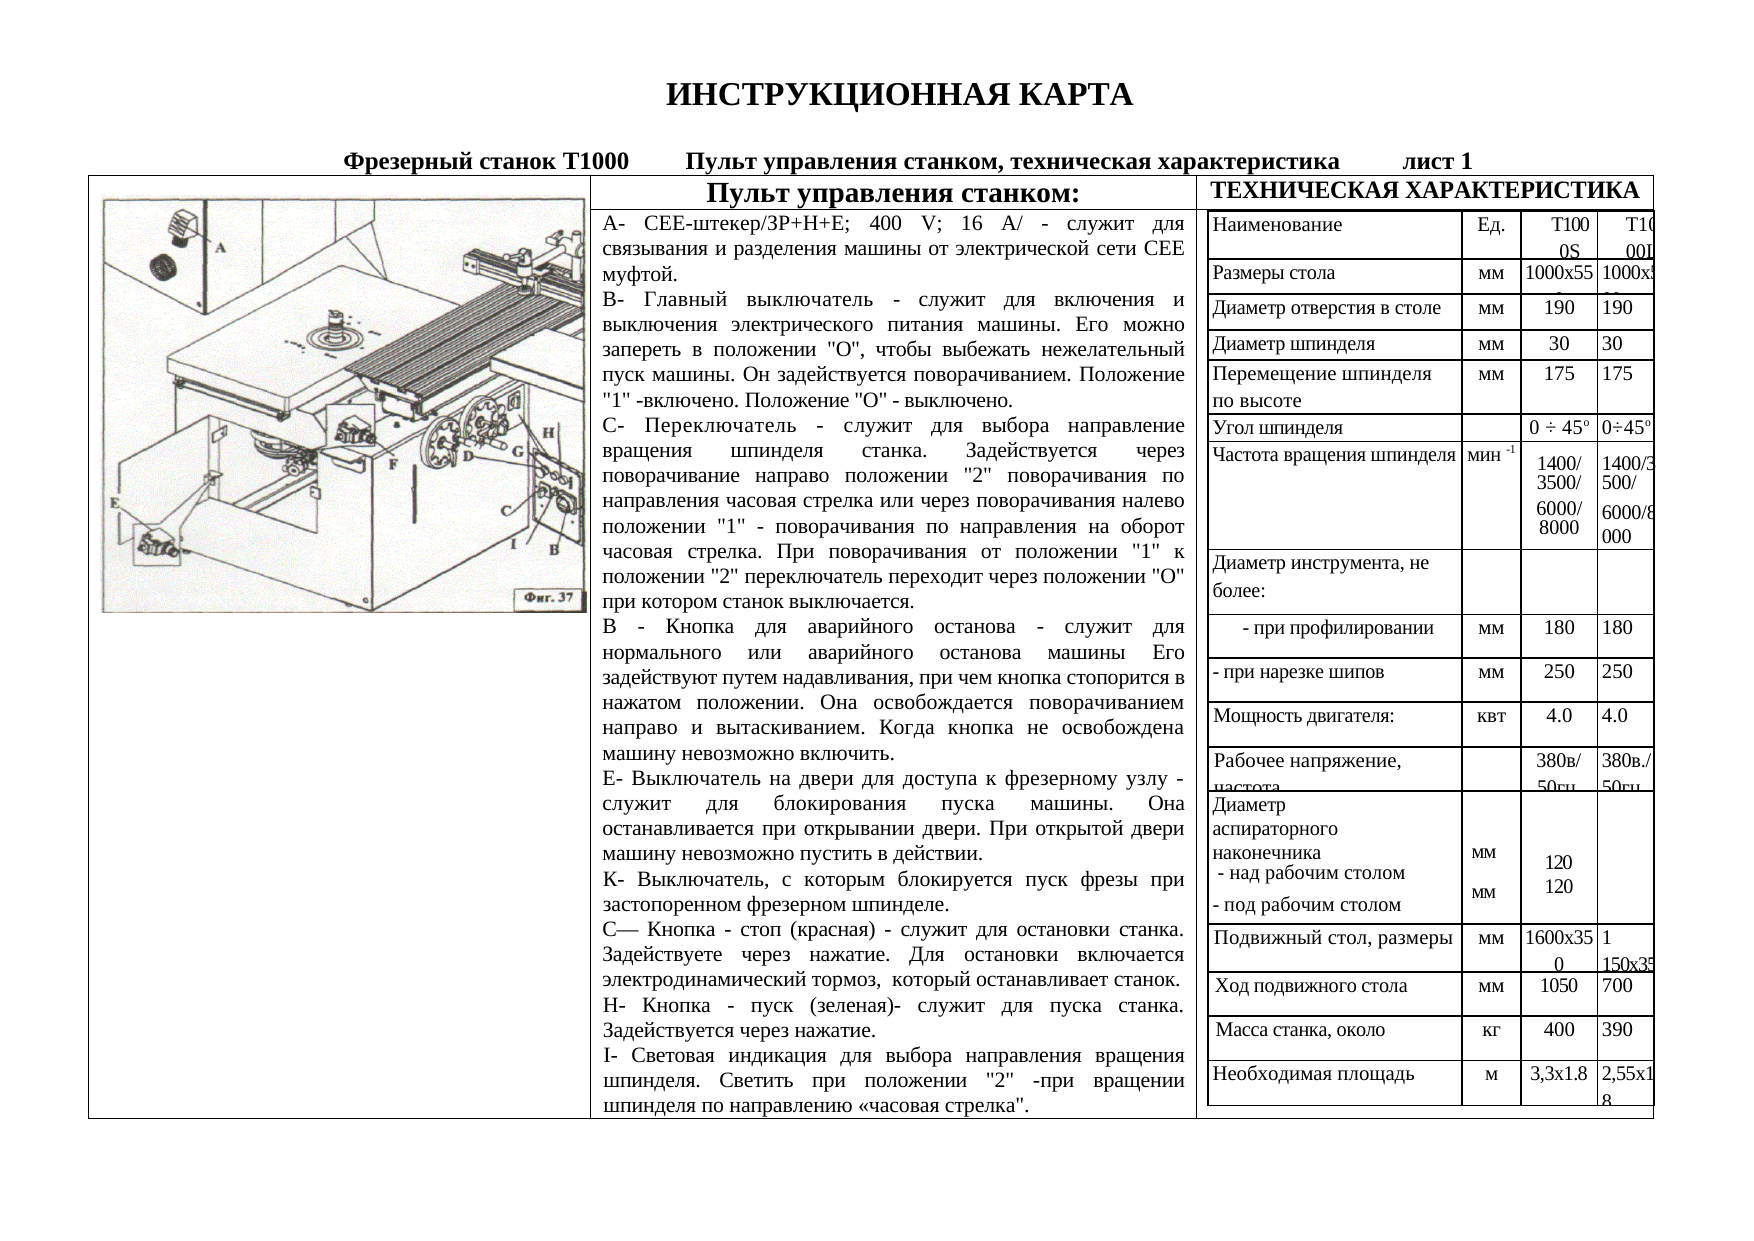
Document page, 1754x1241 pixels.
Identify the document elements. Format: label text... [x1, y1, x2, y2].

table_header [89, 176, 590, 1118]
table_header Пульт управления станком: [591, 176, 1196, 209]
text ИНСТРУКЦИОННАЯ КАРТА [118, 74, 1698, 112]
table_cell [1197, 210, 1653, 1118]
table_header ТЕХНИЧЕСКАЯ ХАРАКТЕРИСТИКА [1197, 176, 1653, 209]
text Фрезерный станок Т1000 Пульт управления станком, техническая характеристика лист 1 [118, 146, 1698, 174]
table_cell А- СЕЕ-штекер/ЗР+Н+Е; 400 V; 16 А/ - служит для связывания и разделения машины от электрической сети СЕЕ муфтой. В- Главный выключатель - служит для включения и выключения электрического питания машины. Его можно запереть в положении "О", чтобы выбежать нежелательный пуск машины. Он задействуется поворачиванием. Положение "1" -включено. Положение "О" - выключено. С- Переключатель - служит для выбора направление вращения шпинделя станка. Задействуется через поворачивание направо положении "2" поворачивания по направления часовая стрелка или через поворачивания налево положении "1" - поворачивания по направления на оборот часовая стрелка. При поворачивания от положении "1" к положении "2" переключатель переходит через положении "О" при котором станок выключается. В - Кнопка для аварийного останова - служит для нормального или аварийного останова машины Его задействуют путем надавливания, при чем кнопка стопорится в нажатом положении. Она освобождается поворачиванием направо и вытаскиванием. Когда кнопка не освобождена машину невозможно включить. Е- Выключатель на двери для доступа к фрезерному узлу - служит для блокирования пуска машины. Она останавливается при открывании двери. При открытой двери машину невозможно пустить в действии. К- Выключатель, с которым блокируется пуск фрезы при застопоренном фрезерном шпинделе. С— Кнопка - стоп (красная) - служит для остановки станка. Задействуете через нажатие. Для остановки включается электродинамический тормоз, который останавливает станок. Н- Кнопка - пуск (зеленая)- служит для пуска станка. Задействуется через нажатие. I- Световая индикация для выбора направления вращения шпинделя. Светить при положении "2" -при вращении шпинделя по направлению «часовая стрелка". [591, 210, 1196, 1118]
